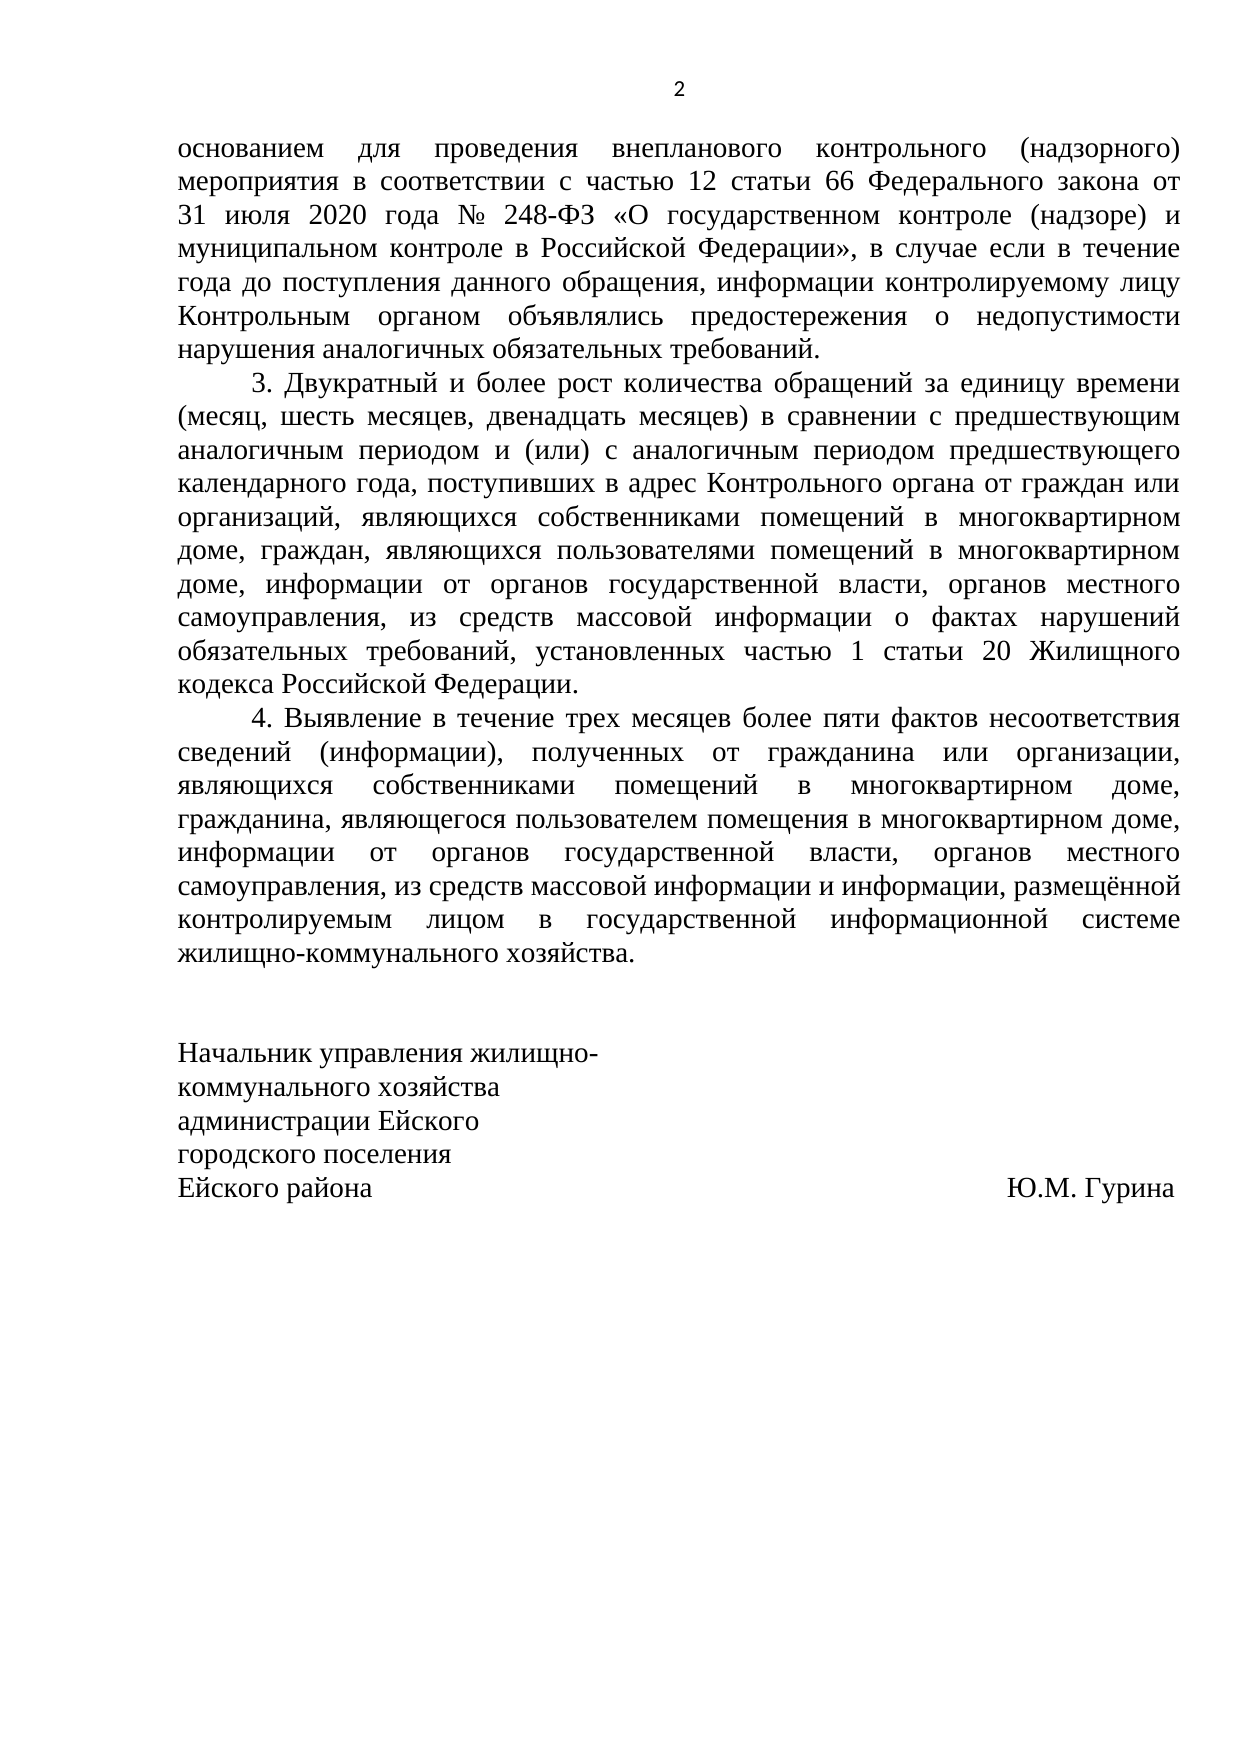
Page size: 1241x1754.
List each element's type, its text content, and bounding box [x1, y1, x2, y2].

title городского поселения [177, 1136, 1181, 1170]
text 4. Выявление в течение трех месяцев более пяти фактов несоответствия сведений (информации), полученных от гражданина или организации, являющихся собственниками помещений в многоквартирном доме, гражданина, являющегося пользователем помещения в многоквартирном доме, информации от органов государственной власти, органов местного самоуправления, из средств массовой информации и информации, размещённой контролируемым лицом в государственной информационной системе жилищно-коммунального хозяйства. [177, 700, 1181, 968]
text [177, 130, 1181, 365]
text Ейского района Ю.М. Гурина [177, 1170, 1181, 1203]
text 3. Двукратный и более рост количества обращений за единицу времени (месяц, шесть месяцев, двенадцать месяцев) в сравнении с предшествующим аналогичным периодом и (или) с аналогичным периодом предшествующего календарного года, поступивших в адрес Контрольного органа от граждан или организаций, являющихся собственниками помещений в многоквартирном доме, граждан, являющихся пользователями помещений в многоквартирном доме, информации от органов государственной власти, органов местного самоуправления, из средств массовой информации о фактах нарушений обязательных требований, установленных частью 1 статьи 20 Жилищного кодекса Российской Федерации. [177, 365, 1181, 700]
title Начальник управления жилищно- [177, 1036, 1181, 1069]
title коммунального хозяйства [177, 1069, 1181, 1103]
title администрации Ейского [177, 1103, 1181, 1136]
